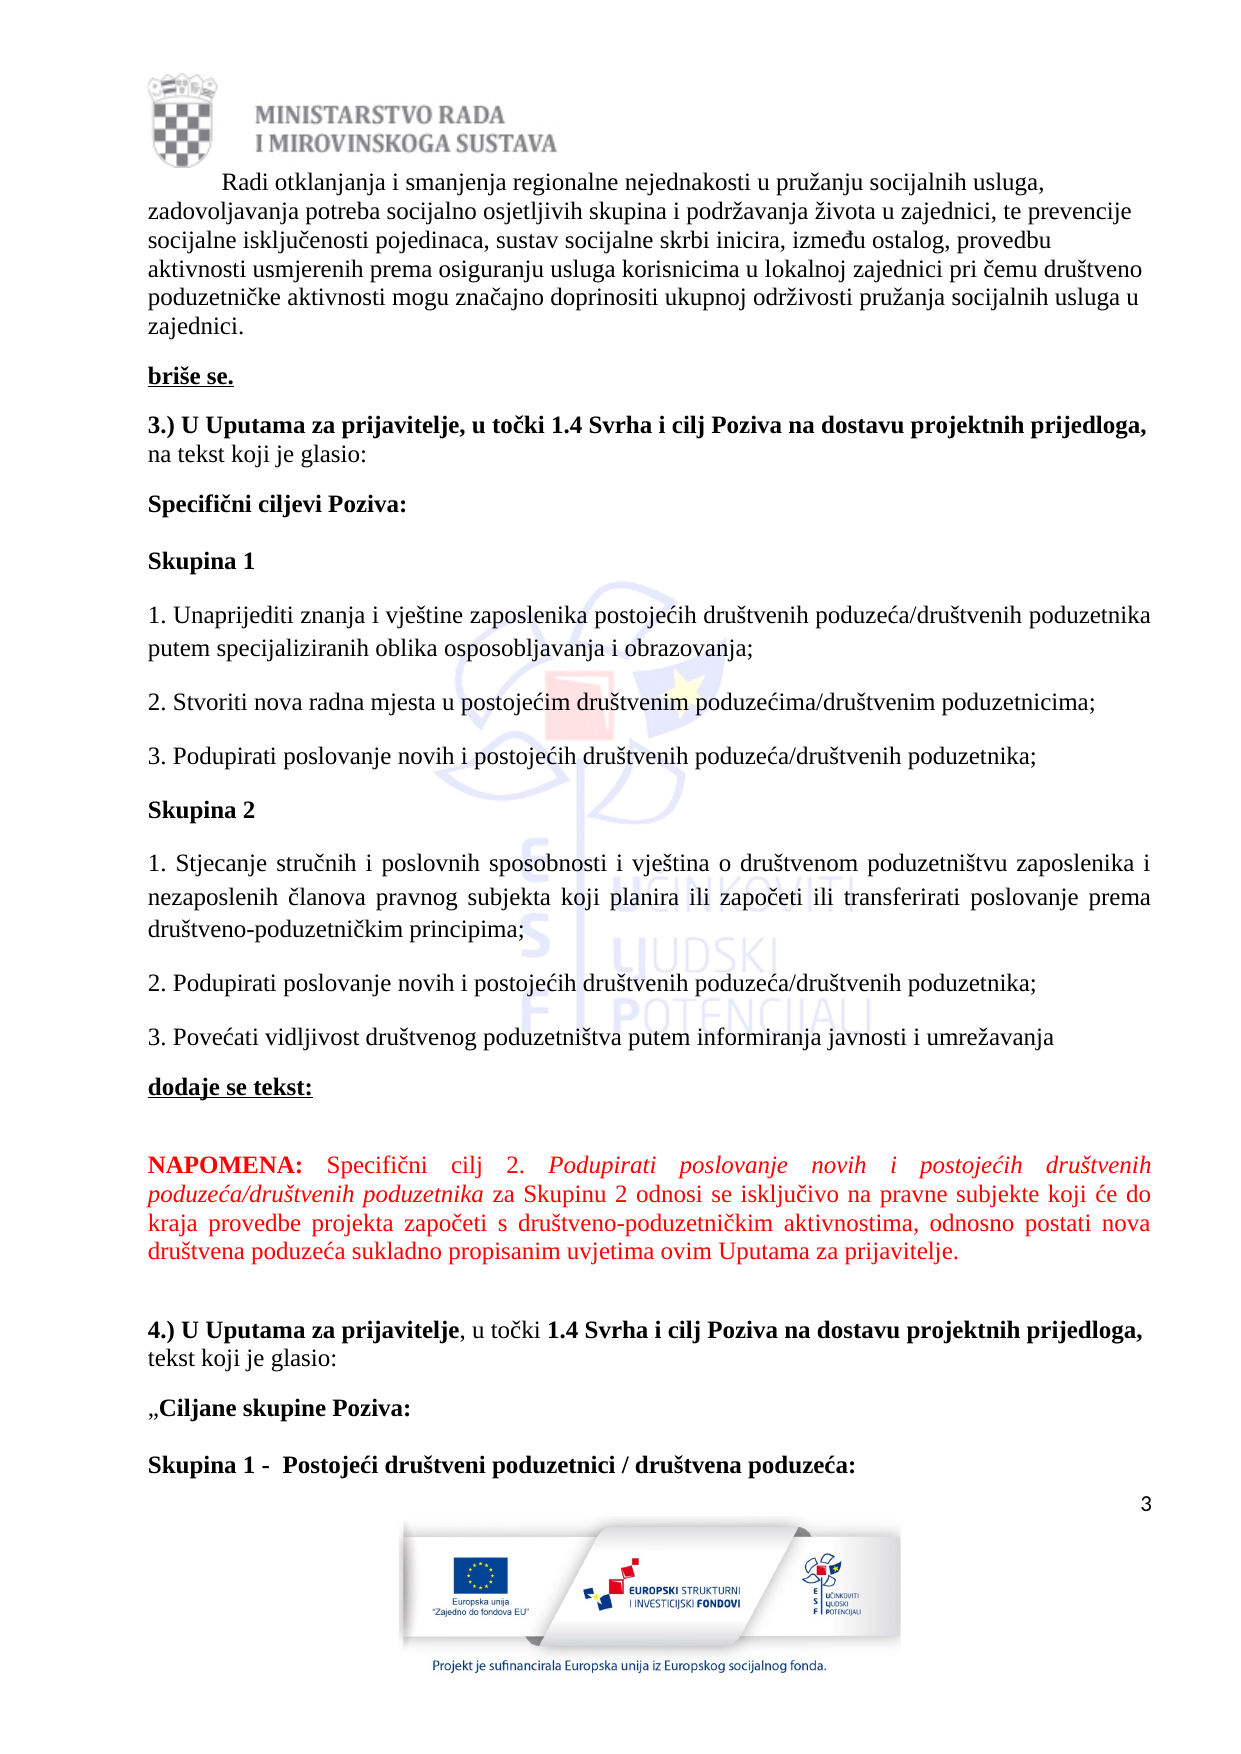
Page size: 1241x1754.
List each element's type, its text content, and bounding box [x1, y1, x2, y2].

picture [147, 73, 586, 168]
text NAPOMENA: Specifični cilj 2. Podupirati poslovanje novih i postojećih društvenih poduzeća/društvenih poduzetnika za Skupinu 2 odnosi se isključivo na pravne subjekte koji će do kraja provedbe projekta započeti s društveno-poduzetničkim aktivnostima, odnosno postati nova društvena poduzeća sukladno propisanim uvjetima ovim Uputama za prijavitelje. [148, 1150, 1152, 1265]
text 3. Podupirati poslovanje novih i postojećih društvenih poduzeća/društvenih poduzetnika; [148, 741, 1152, 769]
text Radi otklanjanja i smanjenja regionalne nejednakosti u pružanju socijalnih usluga, zadovoljavanja potreba socijalno osjetljivih skupina i podržavanja života u zajednici, te prevencije socijalne isključenosti pojedinaca, sustav socijalne skrbi inicira, između ostalog, provedbu aktivnosti usmjerenih prema osiguranju usluga korisnicima u lokalnoj zajednici pri čemu društveno poduzetničke aktivnosti mogu značajno doprinositi ukupnoj održivosti pružanja socijalnih usluga u zajednici. [148, 167, 1152, 340]
text briše se. [148, 361, 1152, 389]
text 1. Unaprijediti znanja i vještine zaposlenika postojećih društvenih poduzeća/društvenih poduzetnika putem specijaliziranih oblika osposobljavanja i obrazovanja; [148, 600, 1152, 662]
picture [398, 1516, 901, 1681]
text 2. Podupirati poslovanje novih i postojećih društvenih poduzeća/društvenih poduzetnika; [148, 968, 1152, 997]
text dodaje se tekst: [148, 1072, 1152, 1101]
text Skupina 1 - Postojeći društveni poduzetnici / društvena poduzeća: [148, 1451, 1152, 1479]
text Specifični ciljevi Poziva: [148, 489, 1152, 517]
text Skupina 2 [148, 795, 1152, 823]
text 3.) U Uputama za prijavitelje, u točki 1.4 Svrha i cilj Poziva na dostavu projektnih prijedloga, na tekst koji je glasio: [148, 410, 1152, 468]
text 1. Stjecanje stručnih i poslovnih sposobnosti i vještina o društvenom poduzetništvu zaposlenika i nezaposlenih članova pravnog subjekta koji planira ili započeti ili transferirati poslovanje prema društveno-poduzetničkim principima; [148, 848, 1152, 943]
text 2. Stvoriti nova radna mjesta u postojećim društvenim poduzećima/društvenim poduzetnicima; [148, 687, 1152, 716]
text 3. Povećati vidljivost društvenog poduzetništva putem informiranja javnosti i umrežavanja [148, 1022, 1152, 1051]
text 4.) U Uputama za prijavitelje, u točki 1.4 Svrha i cilj Poziva na dostavu projektnih prijedloga, tekst koji je glasio: [148, 1315, 1152, 1372]
text Skupina 1 [148, 546, 1152, 575]
text „Ciljane skupine Poziva: [148, 1393, 1152, 1422]
